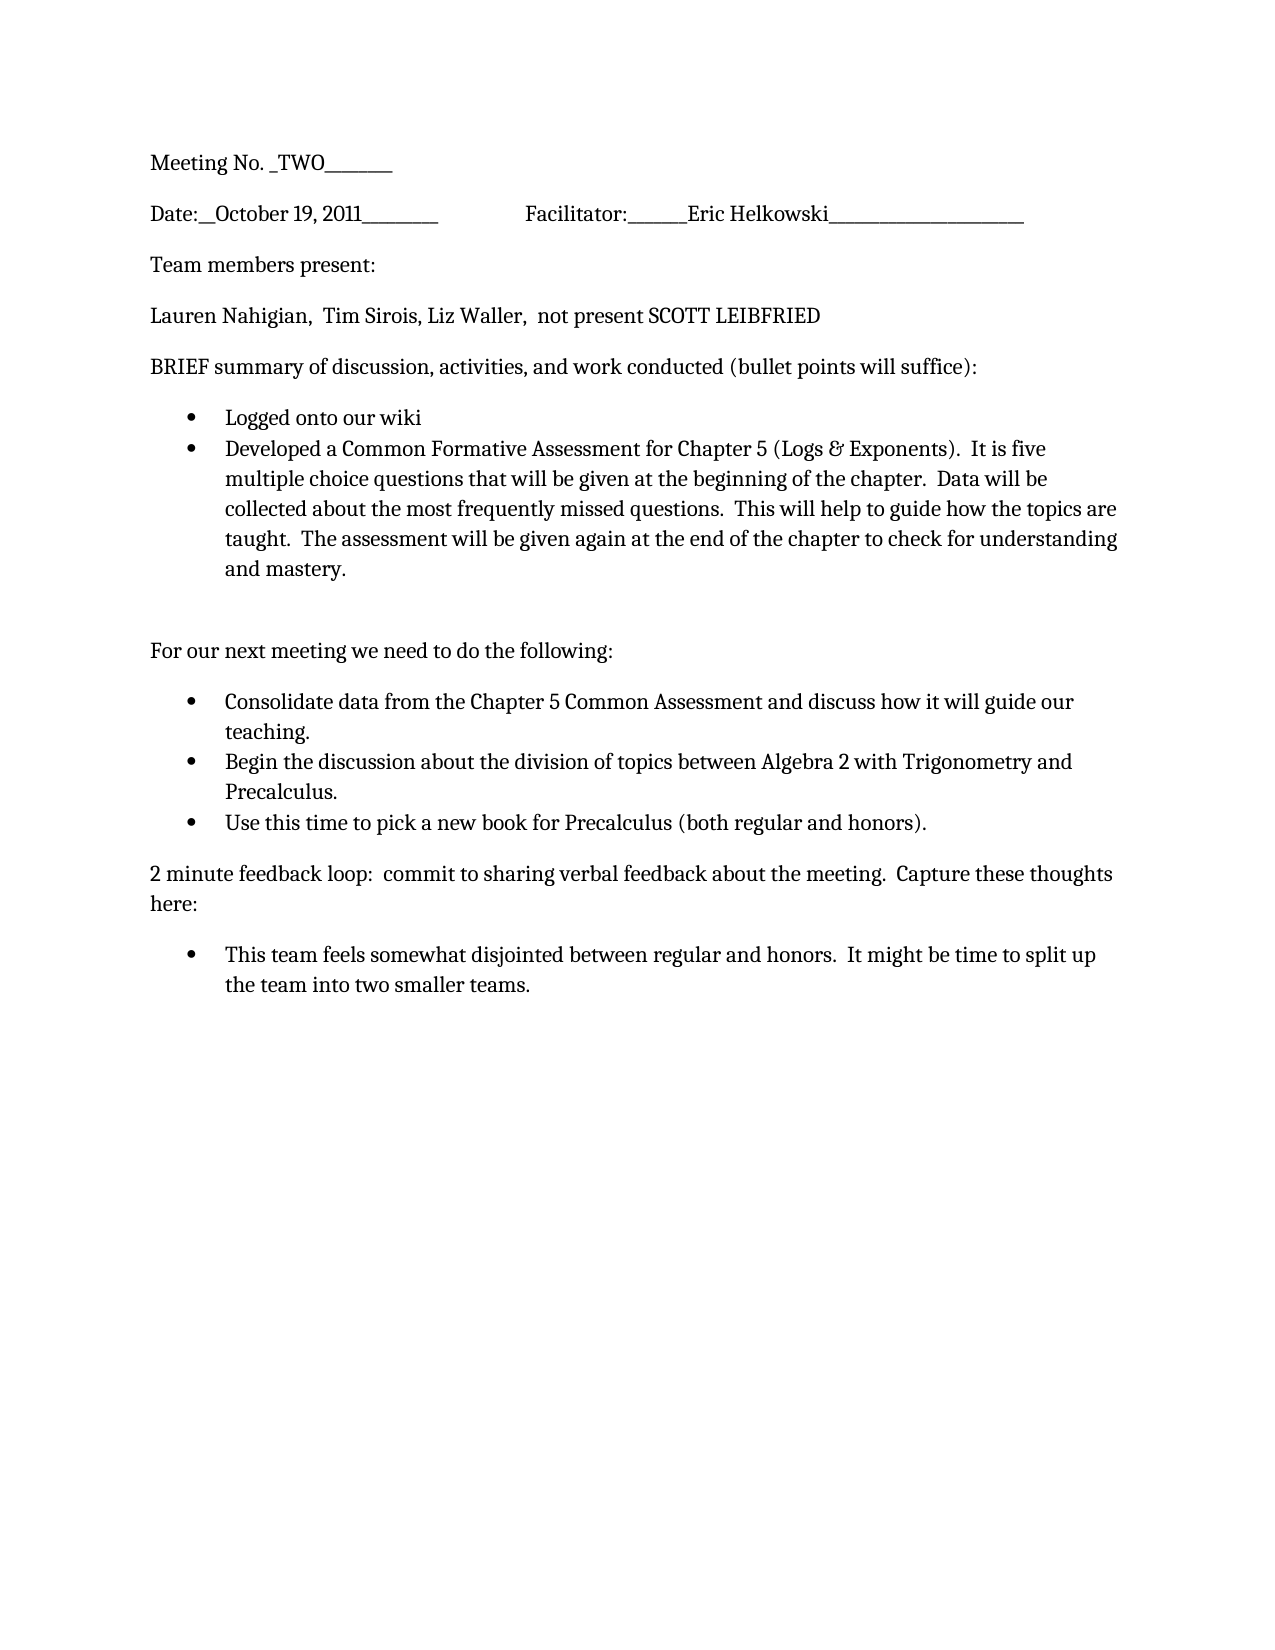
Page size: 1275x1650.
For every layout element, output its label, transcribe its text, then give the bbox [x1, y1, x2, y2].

text Lauren Nahigian, Tim Sirois, Liz Waller, not present SCOTT LEIBFRIED [150, 303, 1125, 329]
text Team members present: [150, 252, 1125, 278]
list Consolidate data from the Chapter 5 Common Assessment and discuss how it will guide our teaching. [187, 688, 1125, 745]
list This team feels somewhat disjointed between regular and honors. It might be time to split up the team into two smaller teams. [187, 942, 1125, 998]
list Logged onto our wiki [187, 405, 1125, 432]
text Meeting No. _TWO________ [150, 150, 1125, 176]
text For our next meeting we need to do the following: [150, 637, 1125, 664]
text Date:__October 19, 2011_________ Facilitator:_______Eric Helkowski_______________________ [150, 201, 1125, 227]
list Developed a Common Formative Assessment for Chapter 5 (Logs & Exponents). It is five multiple choice questions that will be given at the beginning of the chapter. Data will be collected about the most frequently missed questions. This will help to guide how the topics are taught. The assessment will be given again at the end of the chapter to check for understanding and mastery. [187, 435, 1125, 583]
text BRIEF summary of discussion, activities, and work conducted (bullet points will suffice): [150, 354, 1125, 381]
list Begin the discussion about the division of topics between Algebra 2 with Trigonometry and Precalculus. [187, 749, 1125, 806]
list Use this time to pick a new book for Precalculus (both regular and honors). [187, 809, 1125, 836]
text 2 minute feedback loop: commit to sharing verbal feedback about the meeting. Capture these thoughts here: [150, 860, 1125, 917]
